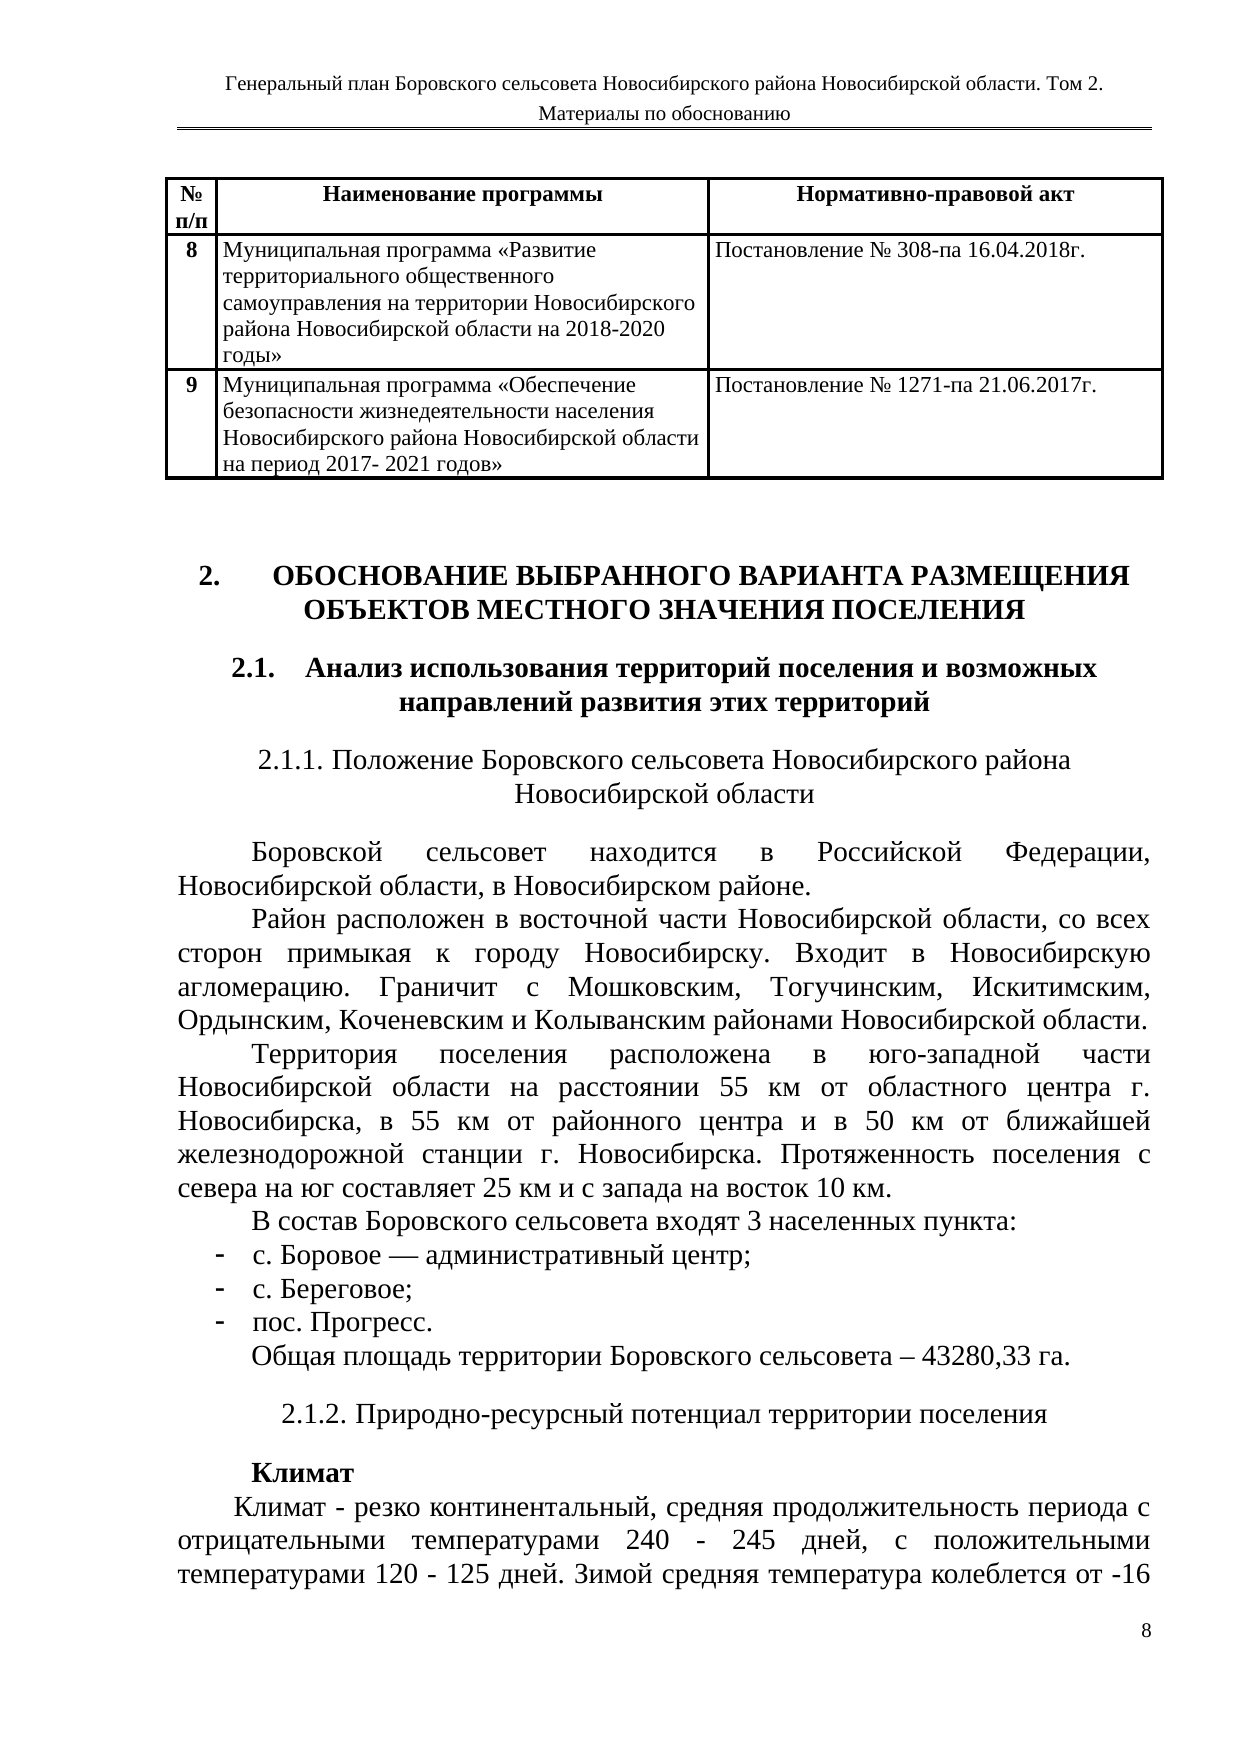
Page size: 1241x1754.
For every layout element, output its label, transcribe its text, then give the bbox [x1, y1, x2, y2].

table_cell Муниципальная программа «Развитие территориального общественного самоуправления на территории Новосибирского района Новосибирской области на 2018-2020 годы» [218, 236, 707, 368]
table_header Нормативно-правовой акт [710, 180, 1161, 233]
list пос. Прогресс. [215, 1304, 1152, 1338]
subtitle Природно-ресурсный потенциал территории поселения [177, 1397, 1152, 1430]
text Территория поселения расположена в юго-западной части Новосибирской области на расстоянии 55 км от областного центра г. Новосибирска, в 55 км от районного центра и в 50 км от ближайшей железнодорожной станции г. Новосибирска. Протяженность поселения с севера на юг составляет 25 км и с запада на восток 10 км. [177, 1036, 1152, 1203]
text Климат [177, 1455, 1152, 1489]
table_cell Постановление № 1271-па 21.06.2017г. [710, 371, 1161, 476]
text В состав Боровского сельсовета входят 3 населенных пункта: [177, 1203, 1152, 1237]
subtitle Обоснование выбранного варианта размещения объектов местного значения поселения [177, 558, 1152, 625]
table_cell 8 [168, 236, 215, 368]
table_header № п/п [168, 180, 215, 233]
subtitle Положение Боровского сельсовета Новосибирского района Новосибирской области [177, 742, 1152, 809]
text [177, 1489, 1152, 1589]
list с. Береговое; [215, 1271, 1152, 1304]
table_header Наименование программы [218, 180, 707, 233]
table_cell Постановление № 308-па 16.04.2018г. [710, 236, 1161, 368]
text Район расположен в восточной части Новосибирской области, со всех сторон примыкая к городу Новосибирску. Входит в Новосибирскую агломерацию. Граничит с Мошковским, Тогучинским, Искитимским, Ордынским, Коченевским и Колыванским районами Новосибирской области. [177, 902, 1152, 1036]
text Общая площадь территории Боровского сельсовета – 43280,33 га. [177, 1338, 1152, 1372]
table_cell 9 [168, 371, 215, 476]
table_cell Муниципальная программа «Обеспечение безопасности жизнедеятельности населения Новосибирского района Новосибирской области на период 2017- 2021 годов» [218, 371, 707, 476]
list с. Боровое — административный центр; [215, 1237, 1152, 1271]
subtitle Анализ использования территорий поселения и возможных направлений развития этих территорий [177, 650, 1152, 717]
text Боровской сельсовет находится в Российской Федерации, Новосибирской области, в Новосибирском районе. [177, 834, 1152, 902]
